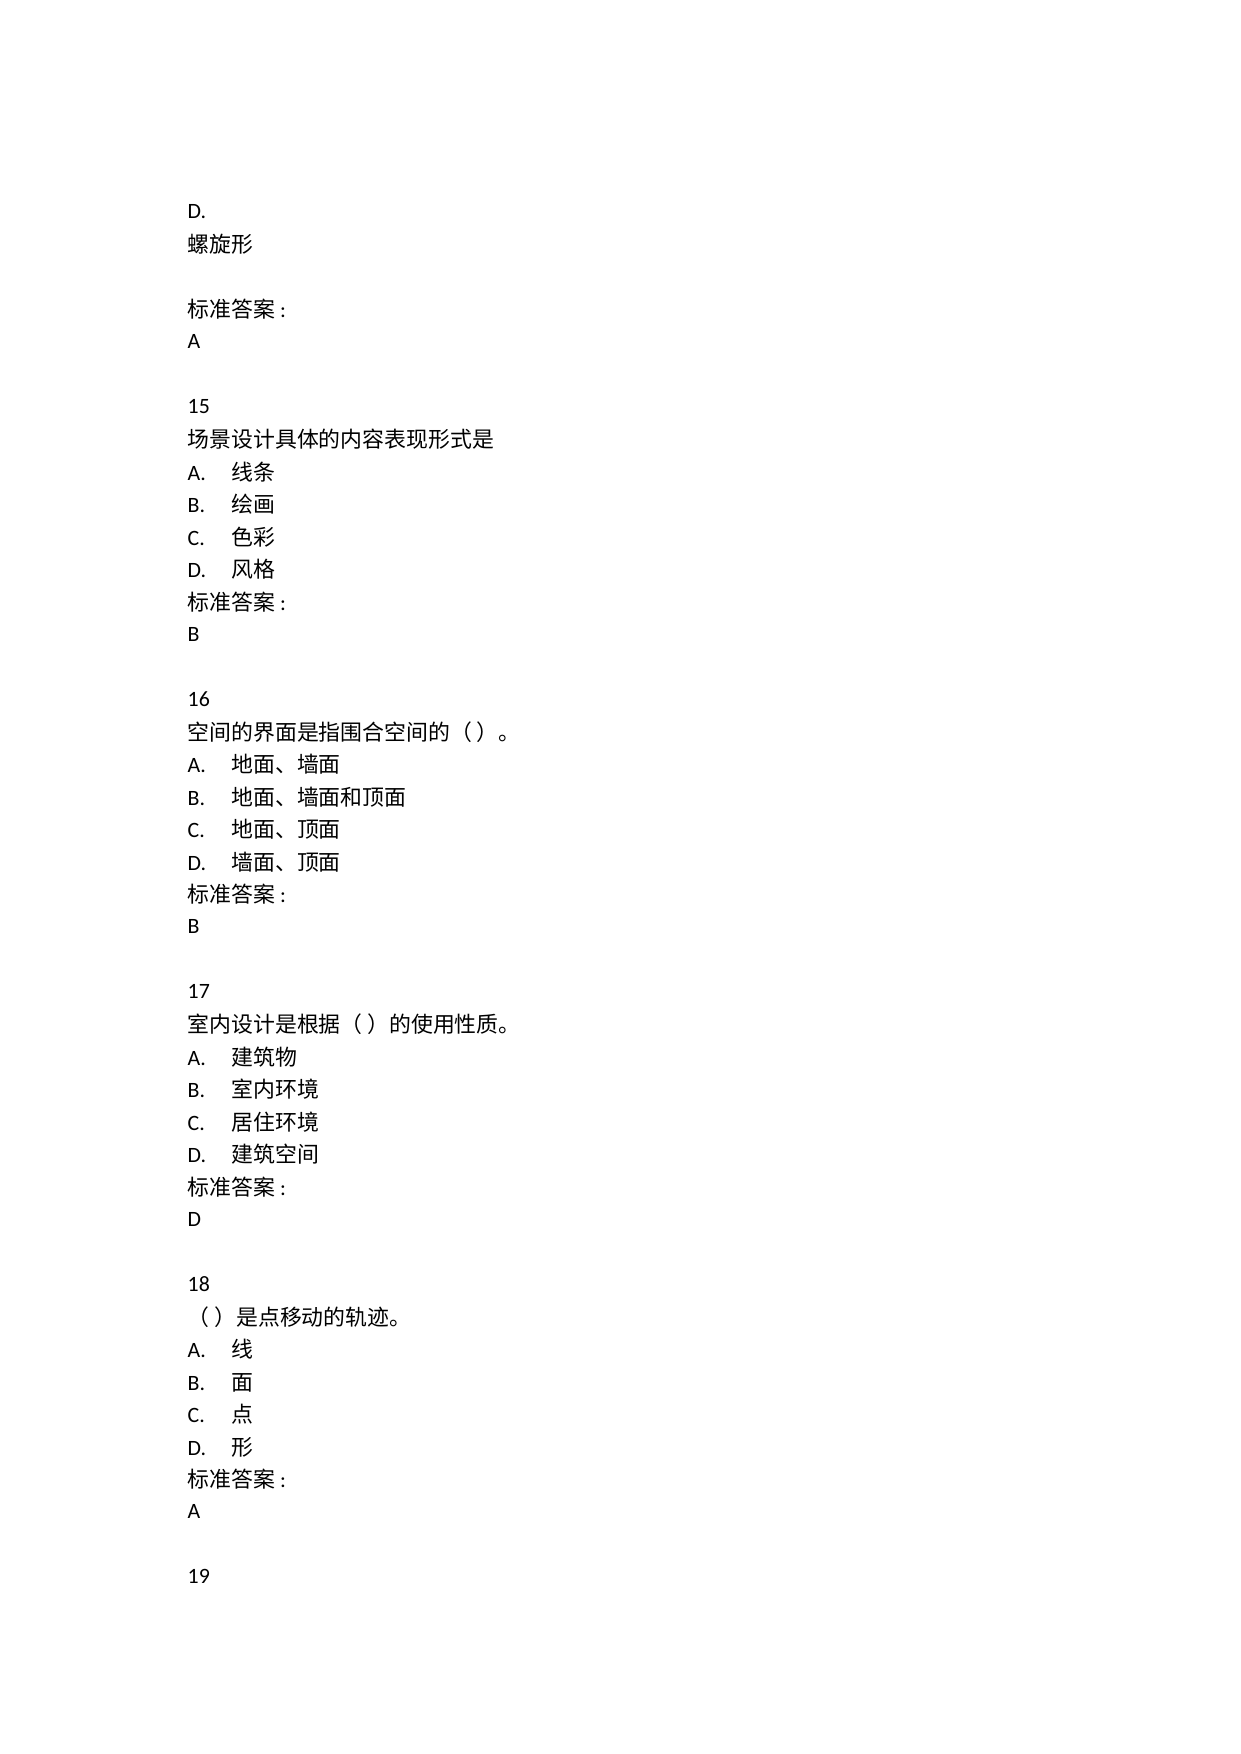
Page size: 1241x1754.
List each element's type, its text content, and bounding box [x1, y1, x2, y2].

text D. 建筑空间 [187, 1137, 1053, 1169]
text 空间的界面是指围合空间的（ ）。 [187, 714, 1053, 747]
text B [187, 909, 1053, 942]
text D. 形 [187, 1429, 1053, 1462]
text B [187, 617, 1053, 649]
text A [187, 324, 1053, 357]
text D. [187, 194, 1053, 227]
text （ ）是点移动的轨迹。 [187, 1299, 1053, 1332]
text A. 线 [187, 1332, 1053, 1364]
text D. 墙面、顶面 [187, 844, 1053, 877]
text 螺旋形 [187, 227, 1053, 259]
text 17 [187, 974, 1053, 1007]
text B. 面 [187, 1364, 1053, 1397]
text D [187, 1202, 1053, 1234]
text A. 地面、墙面 [187, 747, 1053, 779]
text B. 绘画 [187, 487, 1053, 519]
text 标准答案 : [187, 1169, 1053, 1202]
text 标准答案 : [187, 292, 1053, 324]
text 16 [187, 682, 1053, 714]
text C. 色彩 [187, 519, 1053, 552]
text A. 建筑物 [187, 1039, 1053, 1072]
text 标准答案 : [187, 1462, 1053, 1494]
text 标准答案 : [187, 877, 1053, 909]
text 场景设计具体的内容表现形式是 [187, 422, 1053, 454]
text C. 点 [187, 1397, 1053, 1429]
text A. 线条 [187, 454, 1053, 487]
text 18 [187, 1267, 1053, 1299]
text 标准答案 : [187, 584, 1053, 617]
text 19 [187, 1559, 1053, 1592]
text B. 室内环境 [187, 1072, 1053, 1104]
text 15 [187, 389, 1053, 422]
text 室内设计是根据（ ）的使用性质。 [187, 1007, 1053, 1039]
text D. 风格 [187, 552, 1053, 584]
text B. 地面、墙面和顶面 [187, 779, 1053, 812]
text C. 地面、顶面 [187, 812, 1053, 844]
text C. 居住环境 [187, 1104, 1053, 1137]
text A [187, 1494, 1053, 1527]
